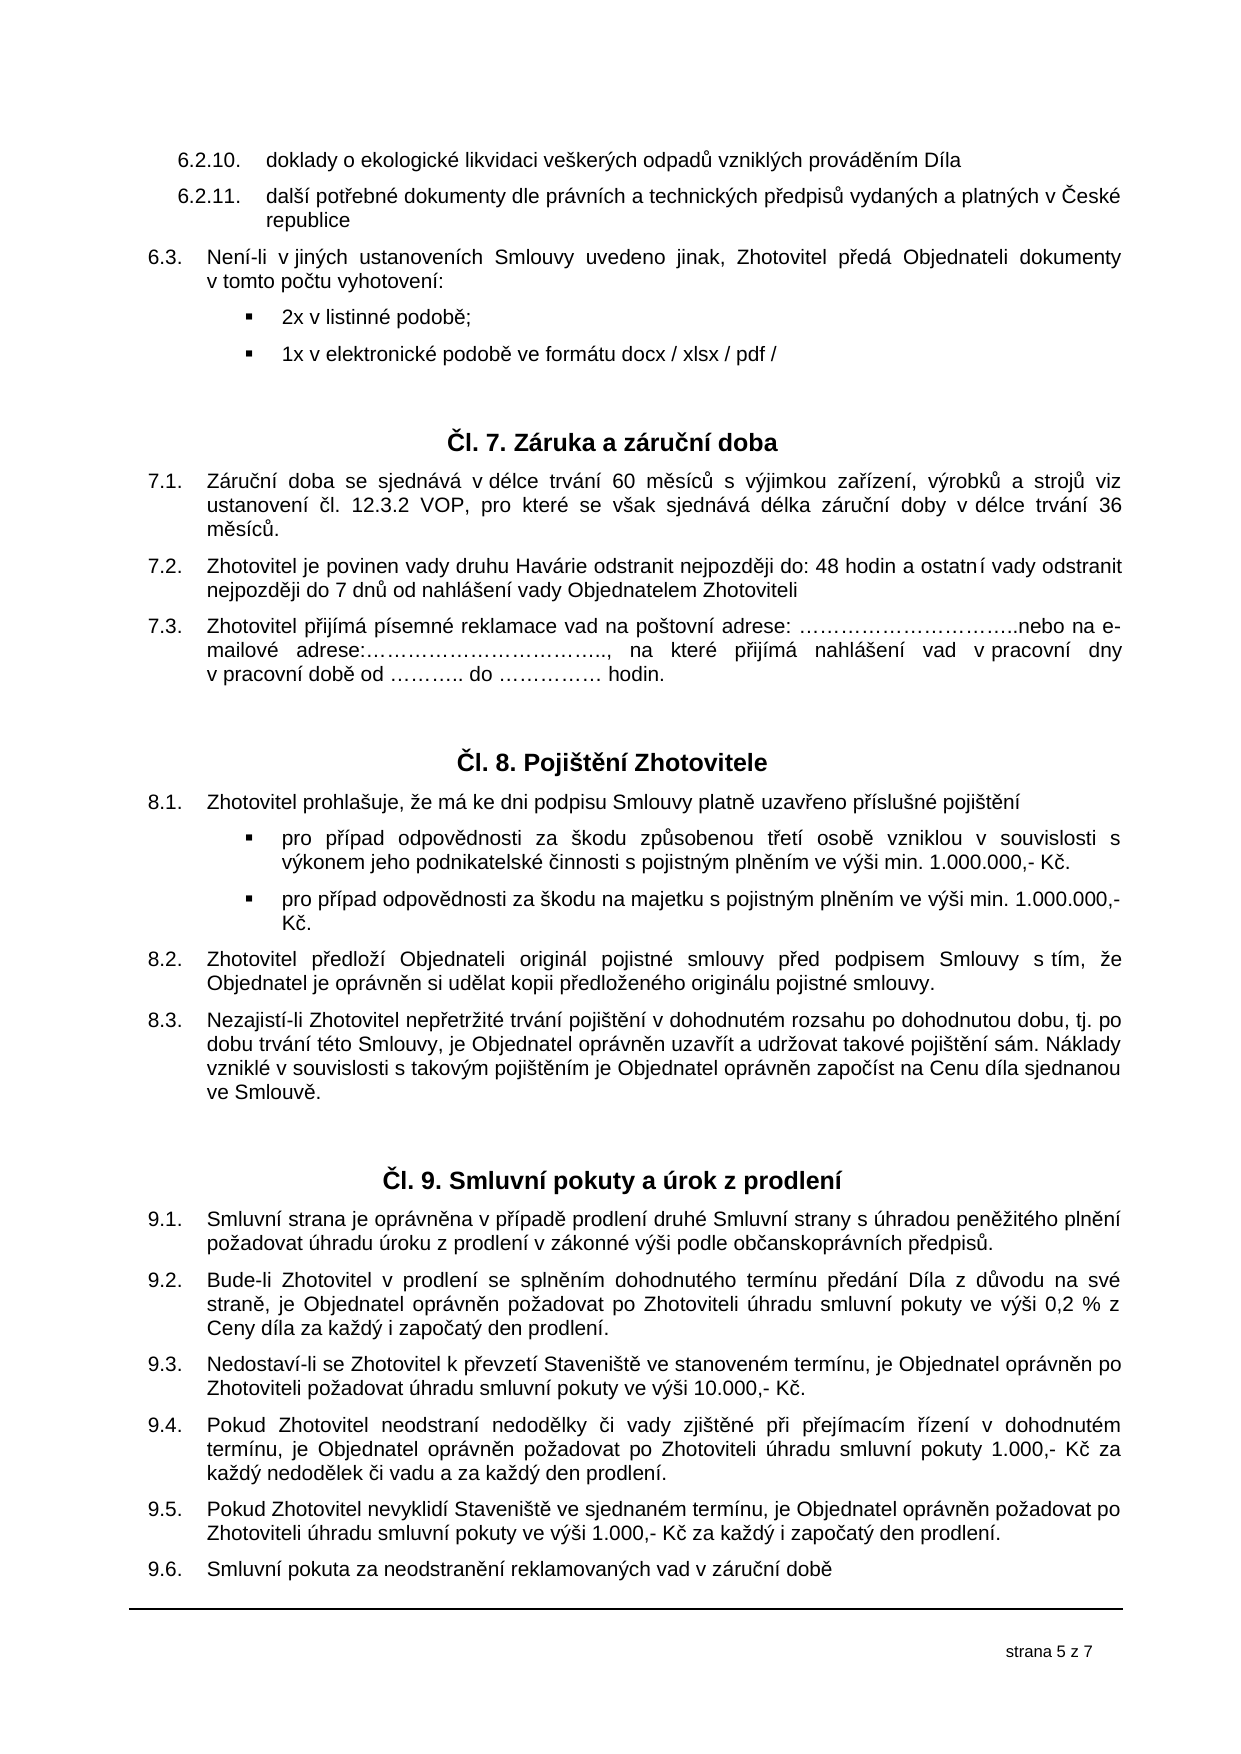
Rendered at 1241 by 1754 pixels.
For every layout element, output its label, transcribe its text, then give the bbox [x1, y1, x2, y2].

text Pojištění Zhotovitele [102, 748, 1122, 777]
text Smluvní strana je oprávněna v případě prodlení druhé Smluvní strany s úhradou peněžitého plnění požadovat úhradu úroku z prodlení v zákonné výši podle občanskoprávních předpisů. [148, 1207, 1122, 1255]
text Smluvní pokuta za neodstranění reklamovaných vad v záruční době [148, 1557, 1122, 1581]
text Zhotovitel přijímá písemné reklamace vad na poštovní adrese: …………………………..nebo na e-mailové adrese:…………………………….., na které přijímá nahlášení vad v pracovní dny v pracovní době od ……….. do …………… hodin. [148, 614, 1122, 686]
text Zhotovitel je povinen vady druhu Havárie odstranit nejpozději do: 48 hodin a ostatní vady odstranit nejpozději do 7 dnů od nahlášení vady Objednatelem Zhotoviteli [148, 554, 1122, 602]
list 2x v listinné podobě; [244, 305, 1122, 329]
text Zhotovitel předloží Objednateli originál pojistné smlouvy před podpisem Smlouvy s tím, že Objednatel je oprávněn si udělat kopii předloženého originálu pojistné smlouvy. [148, 947, 1122, 995]
text Nedostaví-li se Zhotovitel k převzetí Staveniště ve stanoveném termínu, je Objednatel oprávněn po Zhotoviteli požadovat úhradu smluvní pokuty ve výši 10.000,- Kč. [148, 1352, 1122, 1400]
text Bude-li Zhotovitel v prodlení se splněním dohodnutého termínu předání Díla z důvodu na své straně, je Objednatel oprávněn požadovat po Zhotoviteli úhradu smluvní pokuty ve výši 0,2 % z Ceny díla za každý i započatý den prodlení. [148, 1268, 1122, 1339]
text Záruka a záruční doba [102, 428, 1122, 457]
text Pokud Zhotovitel nevyklidí Staveniště ve sjednaném termínu, je Objednatel oprávněn požadovat po Zhotoviteli úhradu smluvní pokuty ve výši 1.000,- Kč za každý i započatý den prodlení. [148, 1497, 1122, 1545]
text Pokud Zhotovitel neodstraní nedodělky či vady zjištěné při přejímacím řízení v dohodnutém termínu, je Objednatel oprávněn požadovat po Zhotoviteli úhradu smluvní pokuty 1.000,- Kč za každý nedodělek či vadu a za každý den prodlení. [148, 1412, 1122, 1484]
list pro případ odpovědnosti za škodu způsobenou třetí osobě vzniklou v souvislosti s výkonem jeho podnikatelské činnosti s pojistným plněním ve výši min. 1.000.000,- Kč. [244, 826, 1122, 874]
text další potřebné dokumenty dle právních a technických předpisů vydaných a platných v České republice [177, 184, 1122, 232]
list 1x v elektronické podobě ve formátu docx / xlsx / pdf / [244, 341, 1122, 366]
text Není-li v jiných ustanoveních Smlouvy uvedeno jinak, Zhotovitel předá Objednateli dokumenty v tomto počtu vyhotovení: [148, 244, 1122, 292]
text Nezajistí-li Zhotovitel nepřetržité trvání pojištění v dohodnutém rozsahu po dohodnutou dobu, tj. po dobu trvání této Smlouvy, je Objednatel oprávněn uzavřít a udržovat takové pojištění sám. Náklady vzniklé v souvislosti s takovým pojištěním je Objednatel oprávněn započíst na Cenu díla sjednanou ve Smlouvě. [148, 1008, 1122, 1103]
text Záruční doba se sjednává v délce trvání 60 měsíců s výjimkou zařízení, výrobků a strojů viz ustanovení čl. 12.3.2 VOP, pro které se však sjednává délka záruční doby v délce trvání 36 měsíců. [148, 469, 1122, 541]
list pro případ odpovědnosti za škodu na majetku s pojistným plněním ve výši min. 1.000.000,- Kč. [244, 887, 1122, 935]
text Zhotovitel prohlašuje, že má ke dni podpisu Smlouvy platně uzavřeno příslušné pojištění [148, 790, 1122, 814]
text doklady o ekologické likvidaci veškerých odpadů vzniklých prováděním Díla [177, 148, 1122, 172]
text Smluvní pokuty a úrok z prodlení [102, 1166, 1122, 1195]
